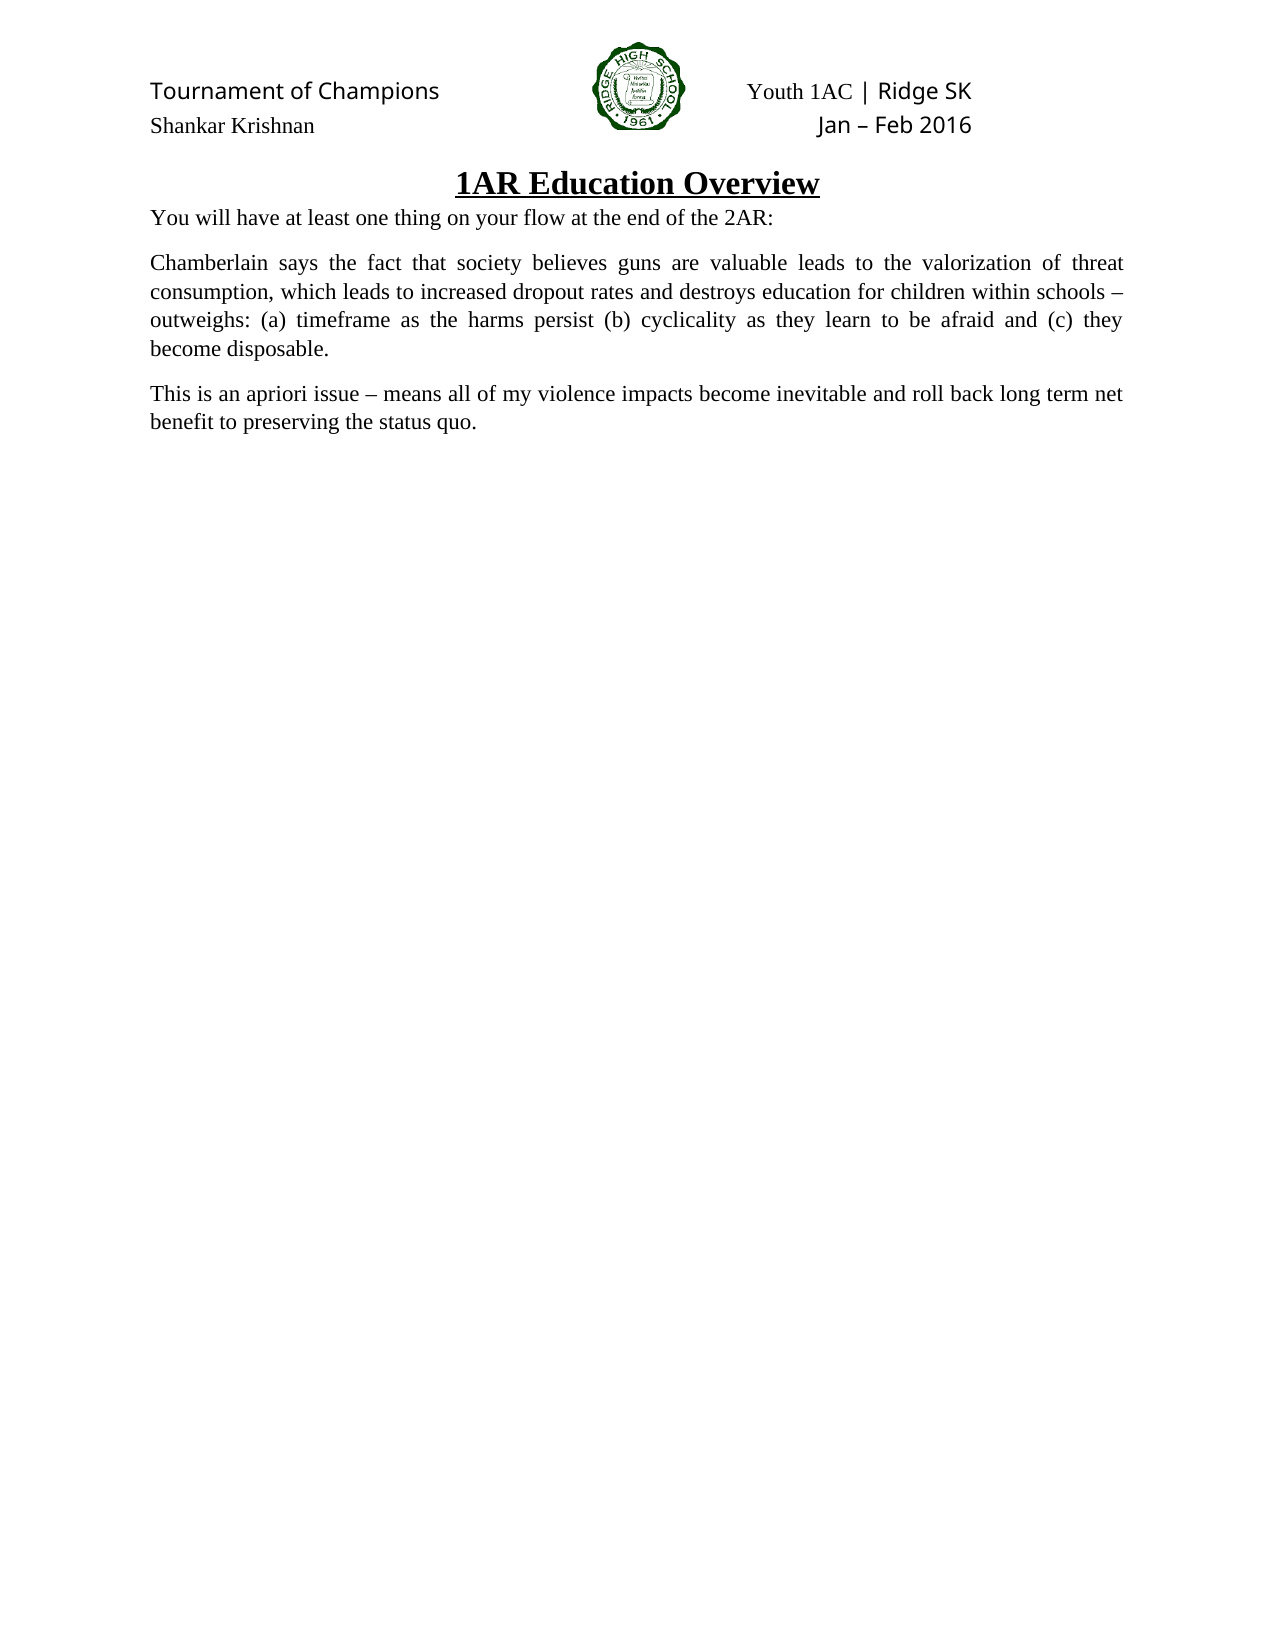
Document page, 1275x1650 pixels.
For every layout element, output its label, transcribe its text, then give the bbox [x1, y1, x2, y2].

subtitle 1AR Education Overview [150, 163, 1125, 201]
text Chamberlain says the fact that society believes guns are valuable leads to the valorization of threat consumption, which leads to increased dropout rates and destroys education for children within schools – outweighs: (a) timeframe as the harms persist (b) cyclicality as they learn to be afraid and (c) they become disposable. [150, 249, 1125, 361]
text You will have at least one thing on your flow at the end of the 2AR: [150, 204, 1125, 231]
text This is an apriori issue – means all of my violence impacts become inevitable and roll back long term net benefit to preserving the status quo. [150, 380, 1125, 434]
picture [578, 42, 697, 130]
